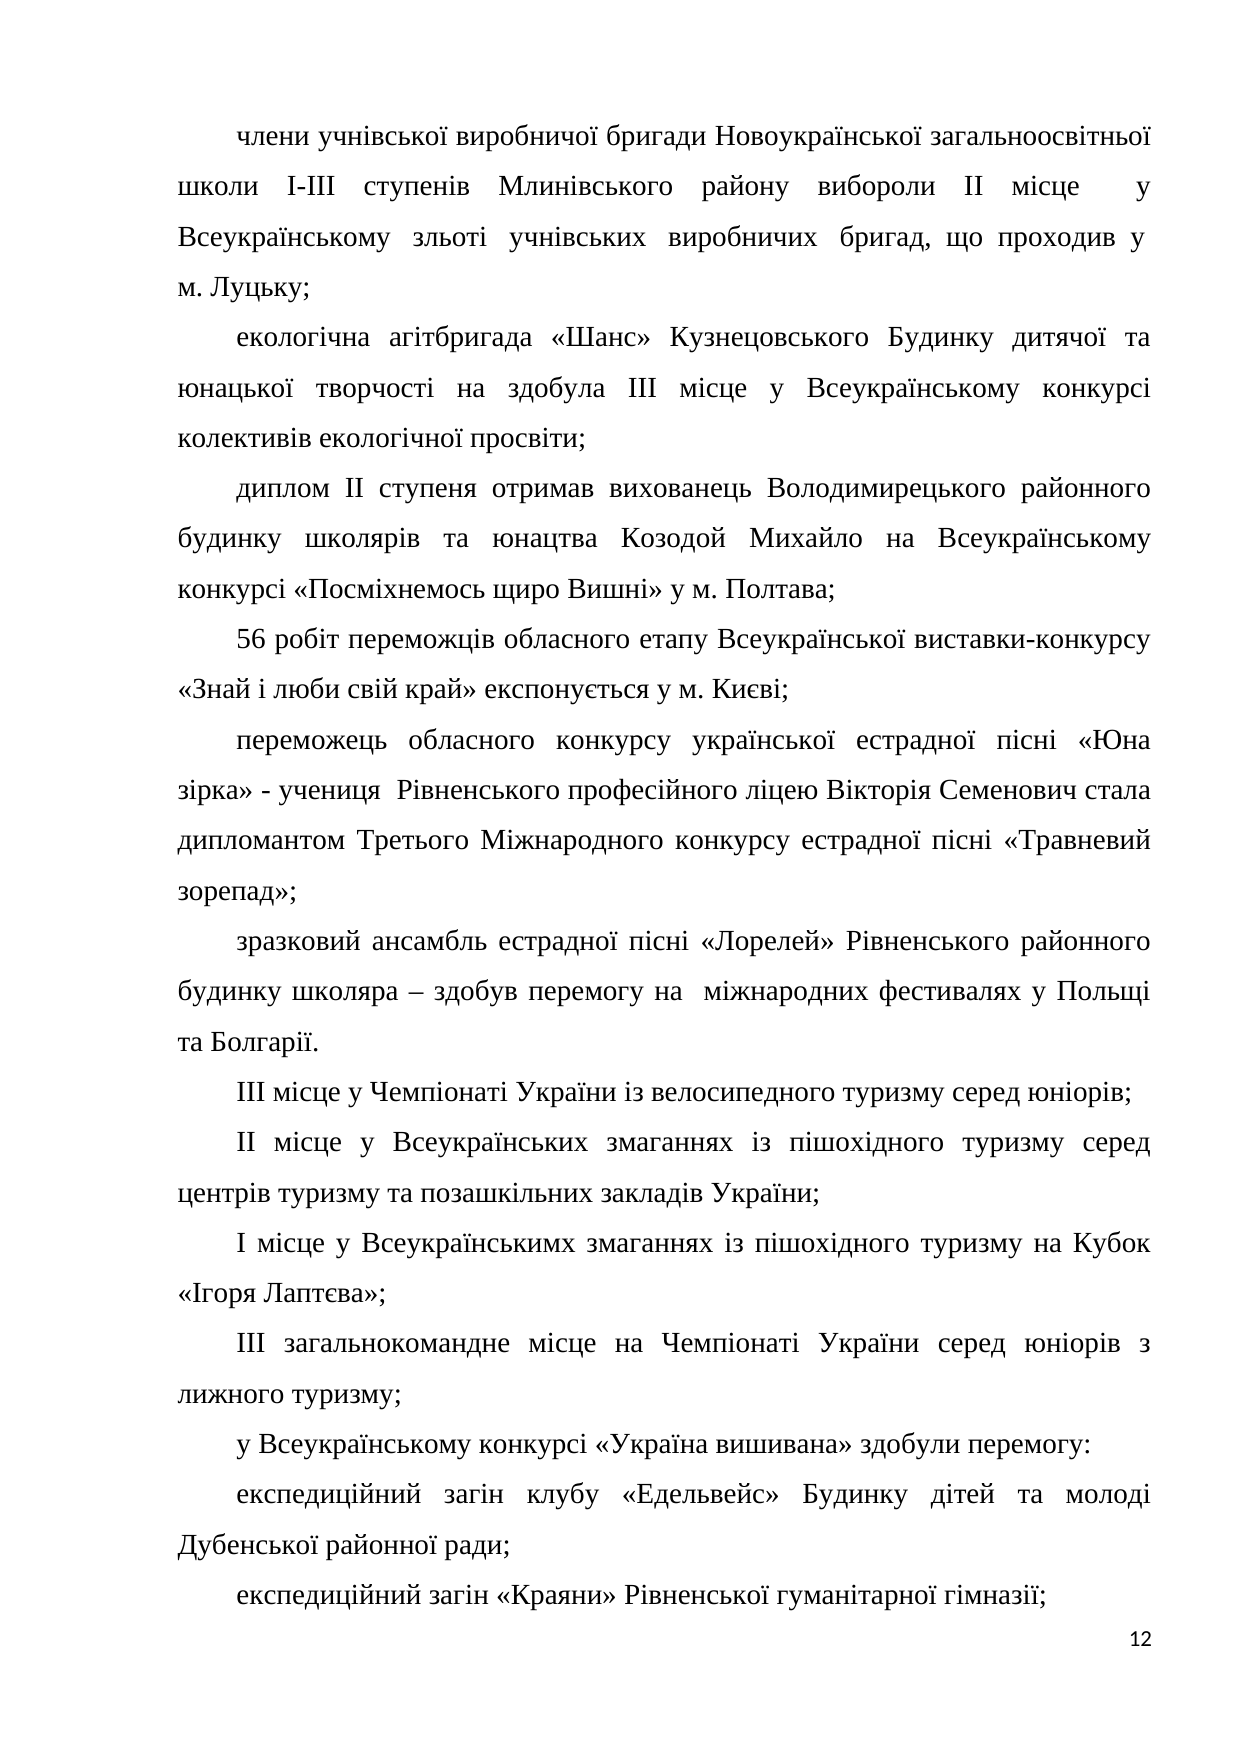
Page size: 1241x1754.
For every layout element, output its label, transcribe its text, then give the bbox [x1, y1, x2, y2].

text екологічна агітбригада «Шанс» Кузнецовського Будинку дитячої та юнацької творчості на здобула ІІІ місце у Всеукраїнському конкурсі колективів екологічної просвіти; [177, 319, 1152, 453]
text експедиційний загін «Краяни» Рівненської гуманітарної гімназії; [177, 1577, 1152, 1611]
text диплом ІІ ступеня отримав вихованець Володимирецького районного будинку школярів та юнацтва Козодой Михайло на Всеукраїнському конкурсі «Посміхнемось щиро Вишні» у м. Полтава; [177, 470, 1152, 604]
text експедиційний загін клубу «Едельвейс» Будинку дітей та молоді Дубенської районної ради; [177, 1477, 1152, 1560]
text у Всеукраїнському конкурсі «Україна вишивана» здобули перемогу: [177, 1426, 1152, 1460]
text ІІ місце у Всеукраїнських змаганнях із пішохідного туризму серед центрів туризму та позашкільних закладів України; [177, 1124, 1152, 1208]
text члени учнівської виробничої бригади Новоукраїнської загальноосвітньої школи І-ІІІ ступенів Млинівського району вибороли ІІ місце у Всеукраїнському зльоті учнівських виробничих бригад, що проходив у [177, 118, 1152, 252]
text І місце у Всеукраїнськимх змаганнях із пішохідного туризму на Кубок «Ігоря Лаптєва»; [177, 1225, 1152, 1309]
text ІІІ місце у Чемпіонаті України із велосипедного туризму серед юніорів; [177, 1074, 1152, 1108]
text 56 робіт переможців обласного етапу Всеукраїнської виставки-конкурсу «Знай і люби свій край» експонується у м. Києві; [177, 621, 1152, 705]
text м. Луцьку; [177, 269, 1152, 303]
text зразковий ансамбль естрадної пісні «Лорелей» Рівненського районного будинку школяра – здобув перемогу на міжнародних фестивалях у Польщі та Болгарії. [177, 923, 1152, 1057]
text переможець обласного конкурсу української естрадної пісні «Юна зірка» - учениця Рівненського професійного ліцею Вікторія Семенович стала дипломантом Третього Міжнародного конкурсу естрадної пісні «Травневий зорепад»; [177, 722, 1152, 906]
text ІІІ загальнокомандне місце на Чемпіонаті України серед юніорів з лижного туризму; [177, 1326, 1152, 1409]
